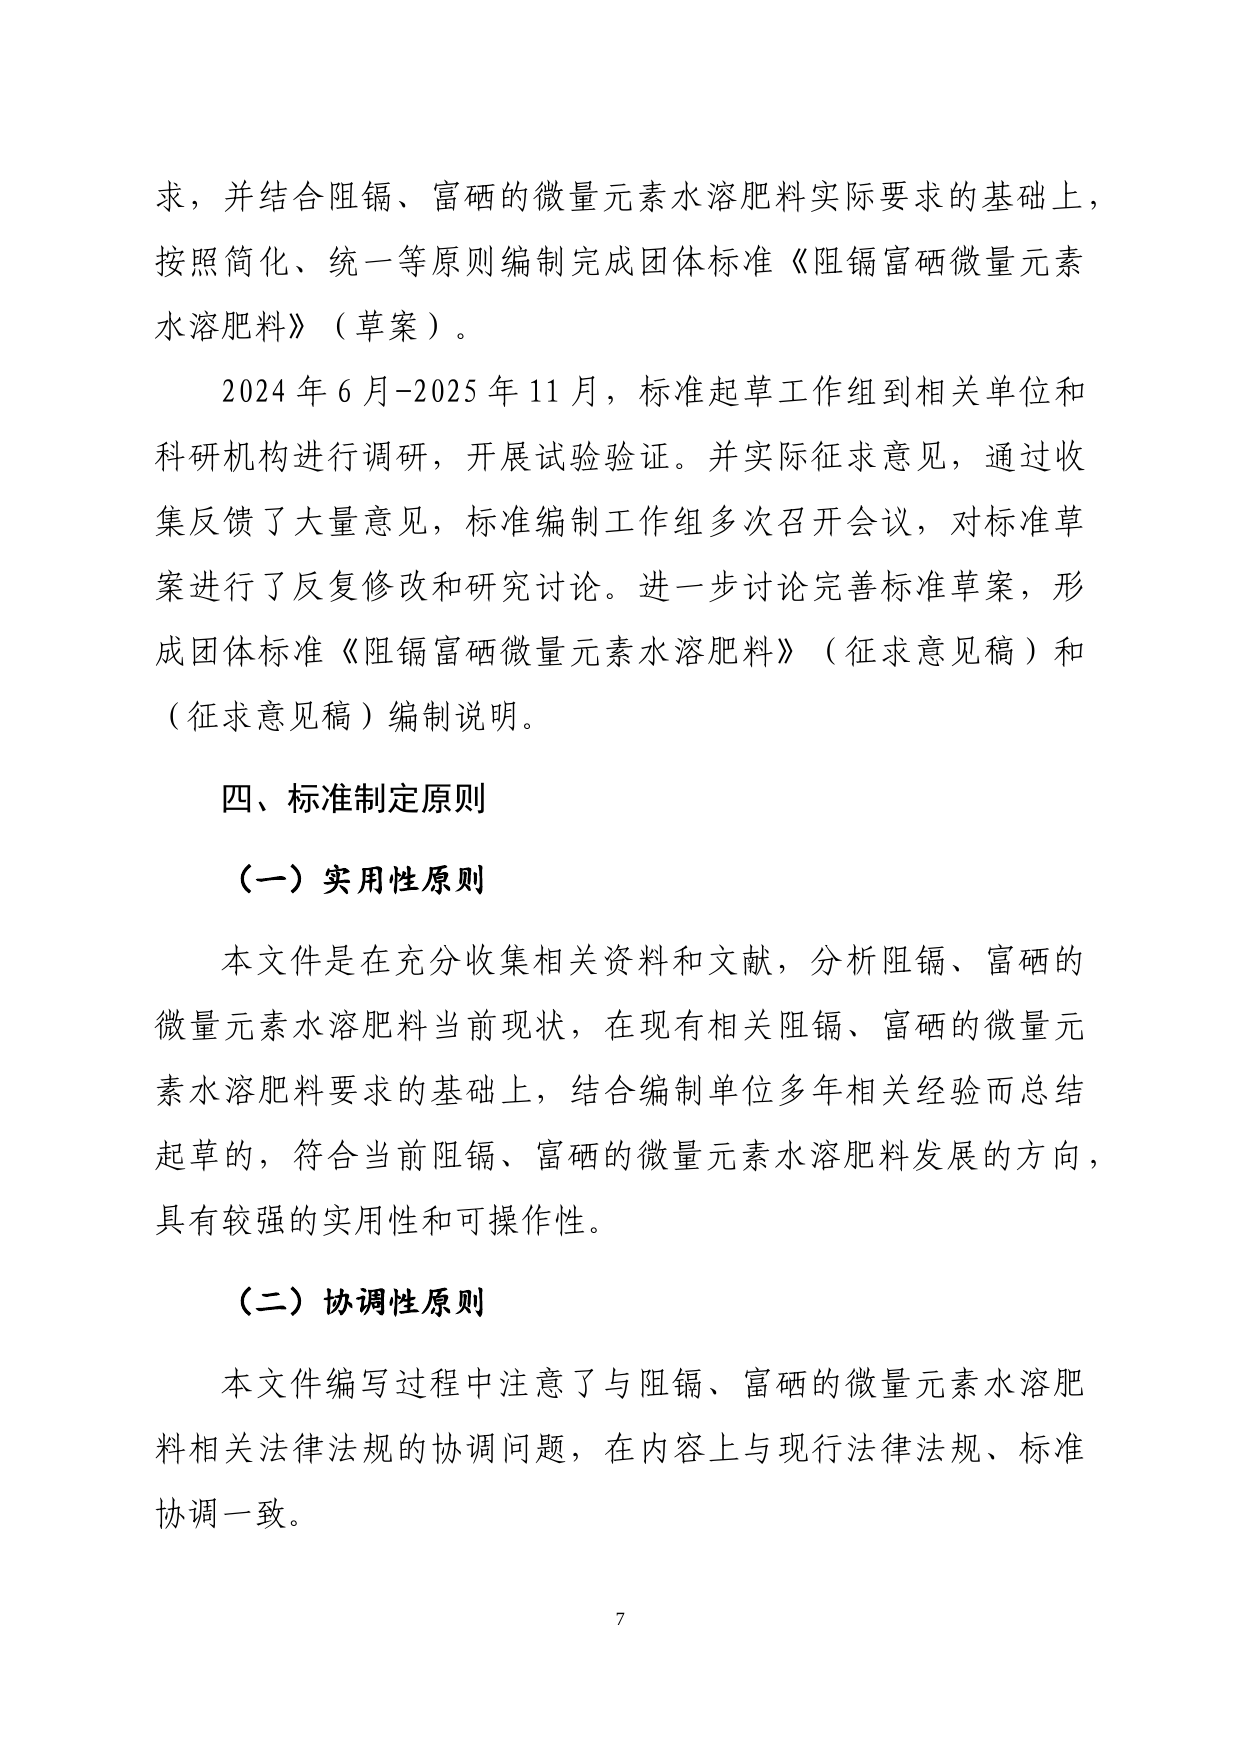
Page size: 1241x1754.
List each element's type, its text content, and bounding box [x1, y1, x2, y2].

text 四、标准制定原则 [153, 763, 1087, 828]
text 2024年6月-2025年11月，标准起草工作组到相关单位和科研机构进行调研，开展试验验证。并实际征求意见，通过收集反馈了大量意见，标准编制工作组多次召开会议，对标准草案进行了反复修改和研究讨论。进一步讨论完善标准草案，形成团体标准《阻镉富硒微量元素水溶肥料》（征求意见稿）和（征求意见稿）编制说明。 [153, 357, 1087, 747]
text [153, 162, 1087, 357]
text （二）协调性原则 [153, 1267, 1087, 1332]
text 本文件是在充分收集相关资料和文献，分析阻镉、富硒的微量元素水溶肥料当前现状，在现有相关阻镉、富硒的微量元素水溶肥料要求的基础上，结合编制单位多年相关经验而总结起草的，符合当前阻镉、富硒的微量元素水溶肥料发展的方向，具有较强的实用性和可操作性。 [153, 926, 1087, 1251]
text （一）实用性原则 [153, 844, 1087, 909]
text 本文件编写过程中注意了与阻镉、富硒的微量元素水溶肥料相关法律法规的协调问题，在内容上与现行法律法规、标准协调一致。 [153, 1348, 1087, 1543]
